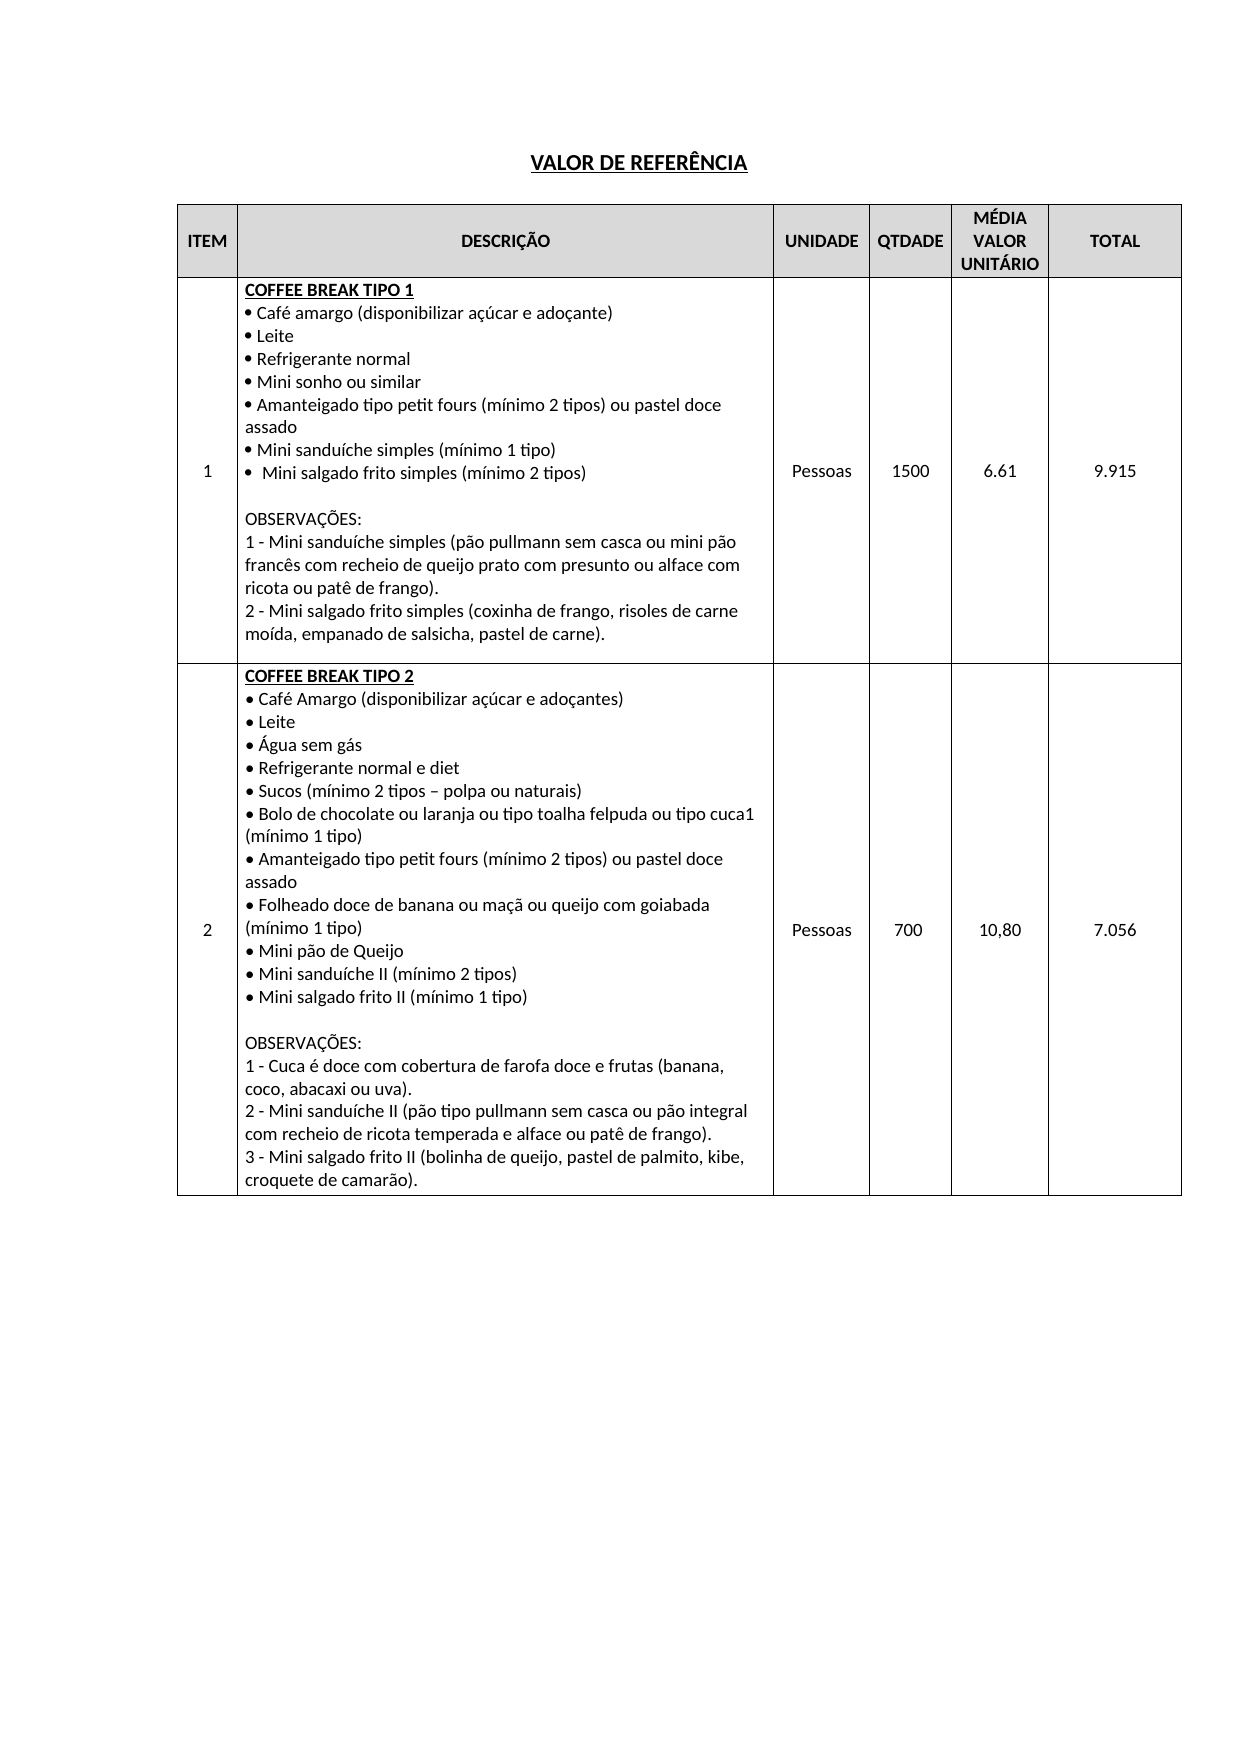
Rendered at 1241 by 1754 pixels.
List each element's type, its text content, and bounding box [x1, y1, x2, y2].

table_cell 1 [178, 278, 237, 663]
table_header TOTAL [1049, 205, 1181, 277]
table_header ITEM [178, 205, 237, 277]
table_cell COFFEE BREAK TIPO 2 • Café Amargo (disponibilizar açúcar e adoçantes) • Leite • Água sem gás • Refrigerante normal e diet • Sucos (mínimo 2 tipos – polpa ou naturais) • Bolo de chocolate ou laranja ou tipo toalha felpuda ou tipo cuca1 (mínimo 1 tipo) • Amanteigado tipo petit fours (mínimo 2 tipos) ou pastel doce assado • Folheado doce de banana ou maçã ou queijo com goiabada (mínimo 1 tipo) • Mini pão de Queijo • Mini sanduíche II (mínimo 2 tipos) • Mini salgado frito II (mínimo 1 tipo) OBSERVAÇÕES: 1 - Cuca é doce com cobertura de farofa doce e frutas (banana, coco, abacaxi ou uva). 2 - Mini sanduíche II (pão tipo pullmann sem casca ou pão integral com recheio de ricota temperada e alface ou patê de frango). 3 - Mini salgado frito II (bolinha de queijo, pastel de palmito, kibe, croquete de camarão). [238, 664, 773, 1195]
table_header QTDADE [870, 205, 951, 277]
table_cell COFFEE BREAK TIPO 1  Café amargo (disponibilizar açúcar e adoçante)  Leite  Refrigerante normal  Mini sonho ou similar  Amanteigado tipo petit fours (mínimo 2 tipos) ou pastel doce assado  Mini sanduíche simples (mínimo 1 tipo) Mini salgado frito simples (mínimo 2 tipos) OBSERVAÇÕES: 1 - Mini sanduíche simples (pão pullmann sem casca ou mini pão francês com recheio de queijo prato com presunto ou alface com ricota ou patê de frango). 2 - Mini salgado frito simples (coxinha de frango, risoles de carne moída, empanado de salsicha, pastel de carne). [238, 278, 773, 663]
table_cell 1500 [870, 278, 951, 663]
table_header UNIDADE [774, 205, 869, 277]
table_header DESCRIÇÃO [238, 205, 773, 277]
table_cell Pessoas [774, 664, 869, 1195]
table_header MÉDIA VALOR UNITÁRIO [952, 205, 1048, 277]
table_cell 9.915 [1049, 278, 1181, 663]
text VALOR DE REFERÊNCIA [215, 148, 1063, 176]
table_cell Pessoas [774, 278, 869, 663]
table_cell 700 [870, 664, 951, 1195]
table_cell 7.056 [1049, 664, 1181, 1195]
table_cell 10,80 [952, 664, 1048, 1195]
table_cell 2 [178, 664, 237, 1195]
table_cell 6.61 [952, 278, 1048, 663]
